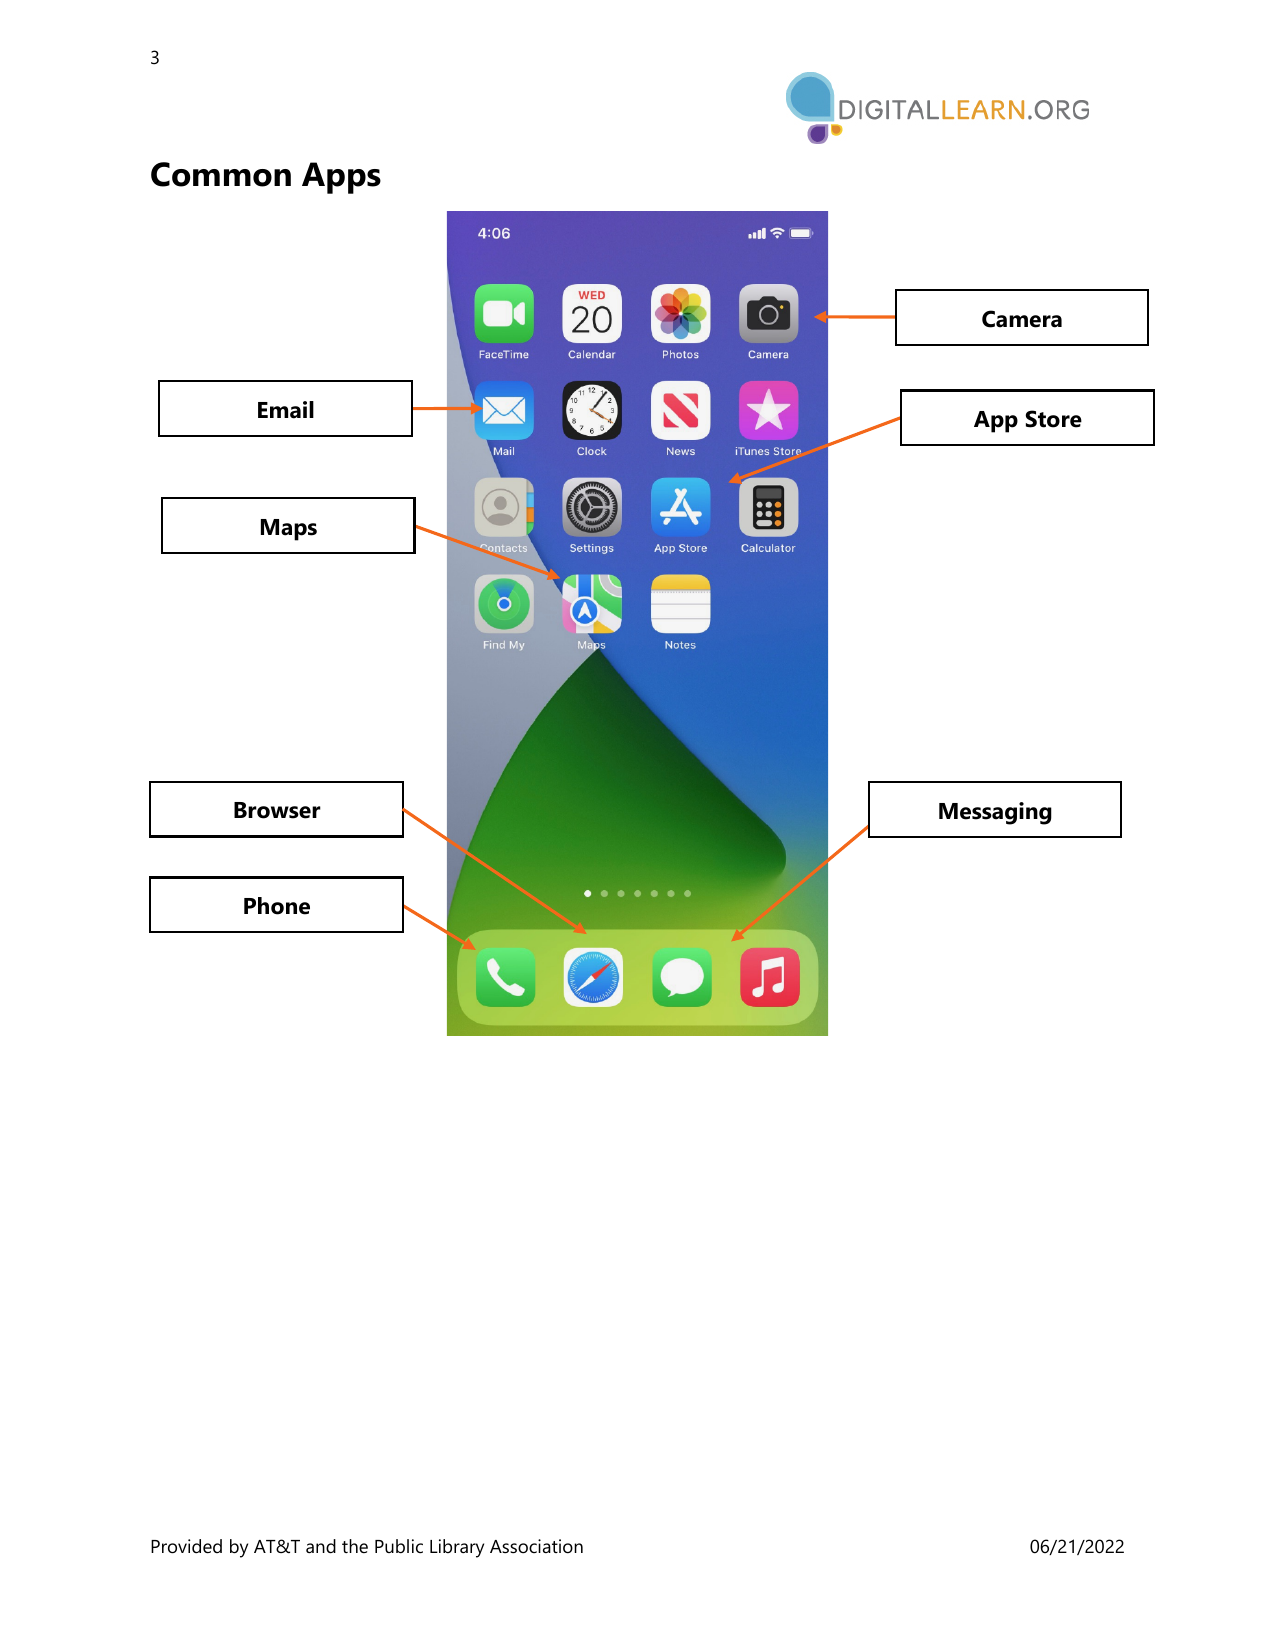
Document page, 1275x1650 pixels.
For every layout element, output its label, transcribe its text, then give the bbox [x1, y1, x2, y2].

picture [446, 211, 829, 1036]
picture [786, 72, 1089, 144]
text Common Apps [150, 150, 1125, 194]
